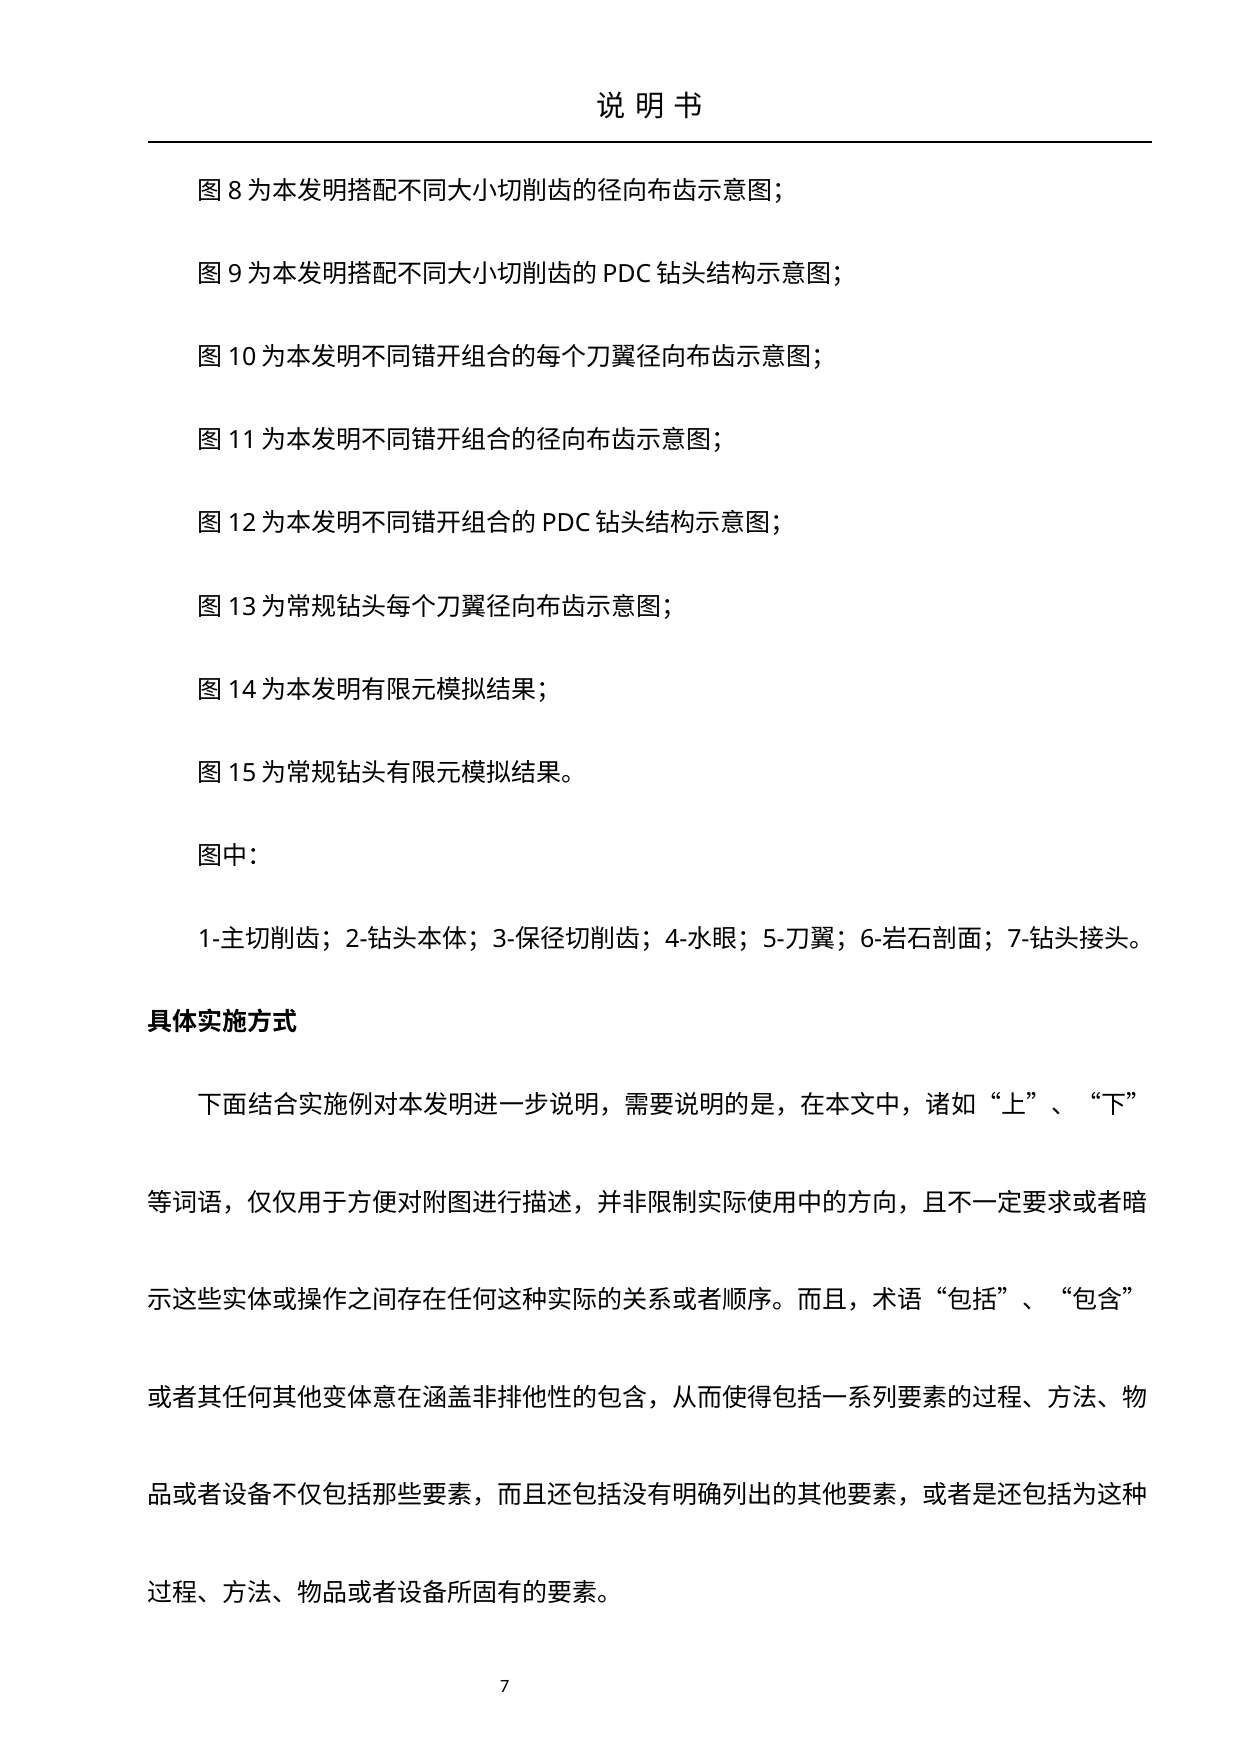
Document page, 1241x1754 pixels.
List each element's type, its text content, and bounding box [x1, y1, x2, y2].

text 图8为本发明搭配不同大小切削齿的径向布齿示意图； [148, 156, 1152, 221]
text 图9为本发明搭配不同大小切削齿的PDC钻头结构示意图； [148, 239, 1152, 304]
text 图10为本发明不同错开组合的每个刀翼径向布齿示意图； [148, 322, 1152, 387]
text 图11为本发明不同错开组合的径向布齿示意图； [148, 405, 1152, 470]
text 图中： [148, 821, 1152, 886]
text 下面结合实施例对本发明进一步说明，需要说明的是，在本文中，诸如“上”、“下”等词语，仅仅用于方便对附图进行描述，并非限制实际使用中的方向，且不一定要求或者暗示这些实体或操作之间存在任何这种实际的关系或者顺序。而且，术语“包括”、“包含”或者其任何其他变体意在涵盖非排他性的包含，从而使得包括一系列要素的过程、方法、物品或者设备不仅包括那些要素，而且还包括没有明确列出的其他要素，或者是还包括为这种过程、方法、物品或者设备所固有的要素。 [148, 1070, 1152, 1623]
text 具体实施方式 [148, 987, 1152, 1052]
text 1-主切削齿；2-钻头本体；3-保径切削齿；4-水眼；5-刀翼；6-岩石剖面；7-钻头接头。 [148, 904, 1152, 969]
text 图12为本发明不同错开组合的PDC钻头结构示意图； [148, 488, 1152, 553]
text 图15为常规钻头有限元模拟结果。 [148, 738, 1152, 803]
text 图14为本发明有限元模拟结果； [148, 655, 1152, 720]
text 图13为常规钻头每个刀翼径向布齿示意图； [148, 572, 1152, 637]
